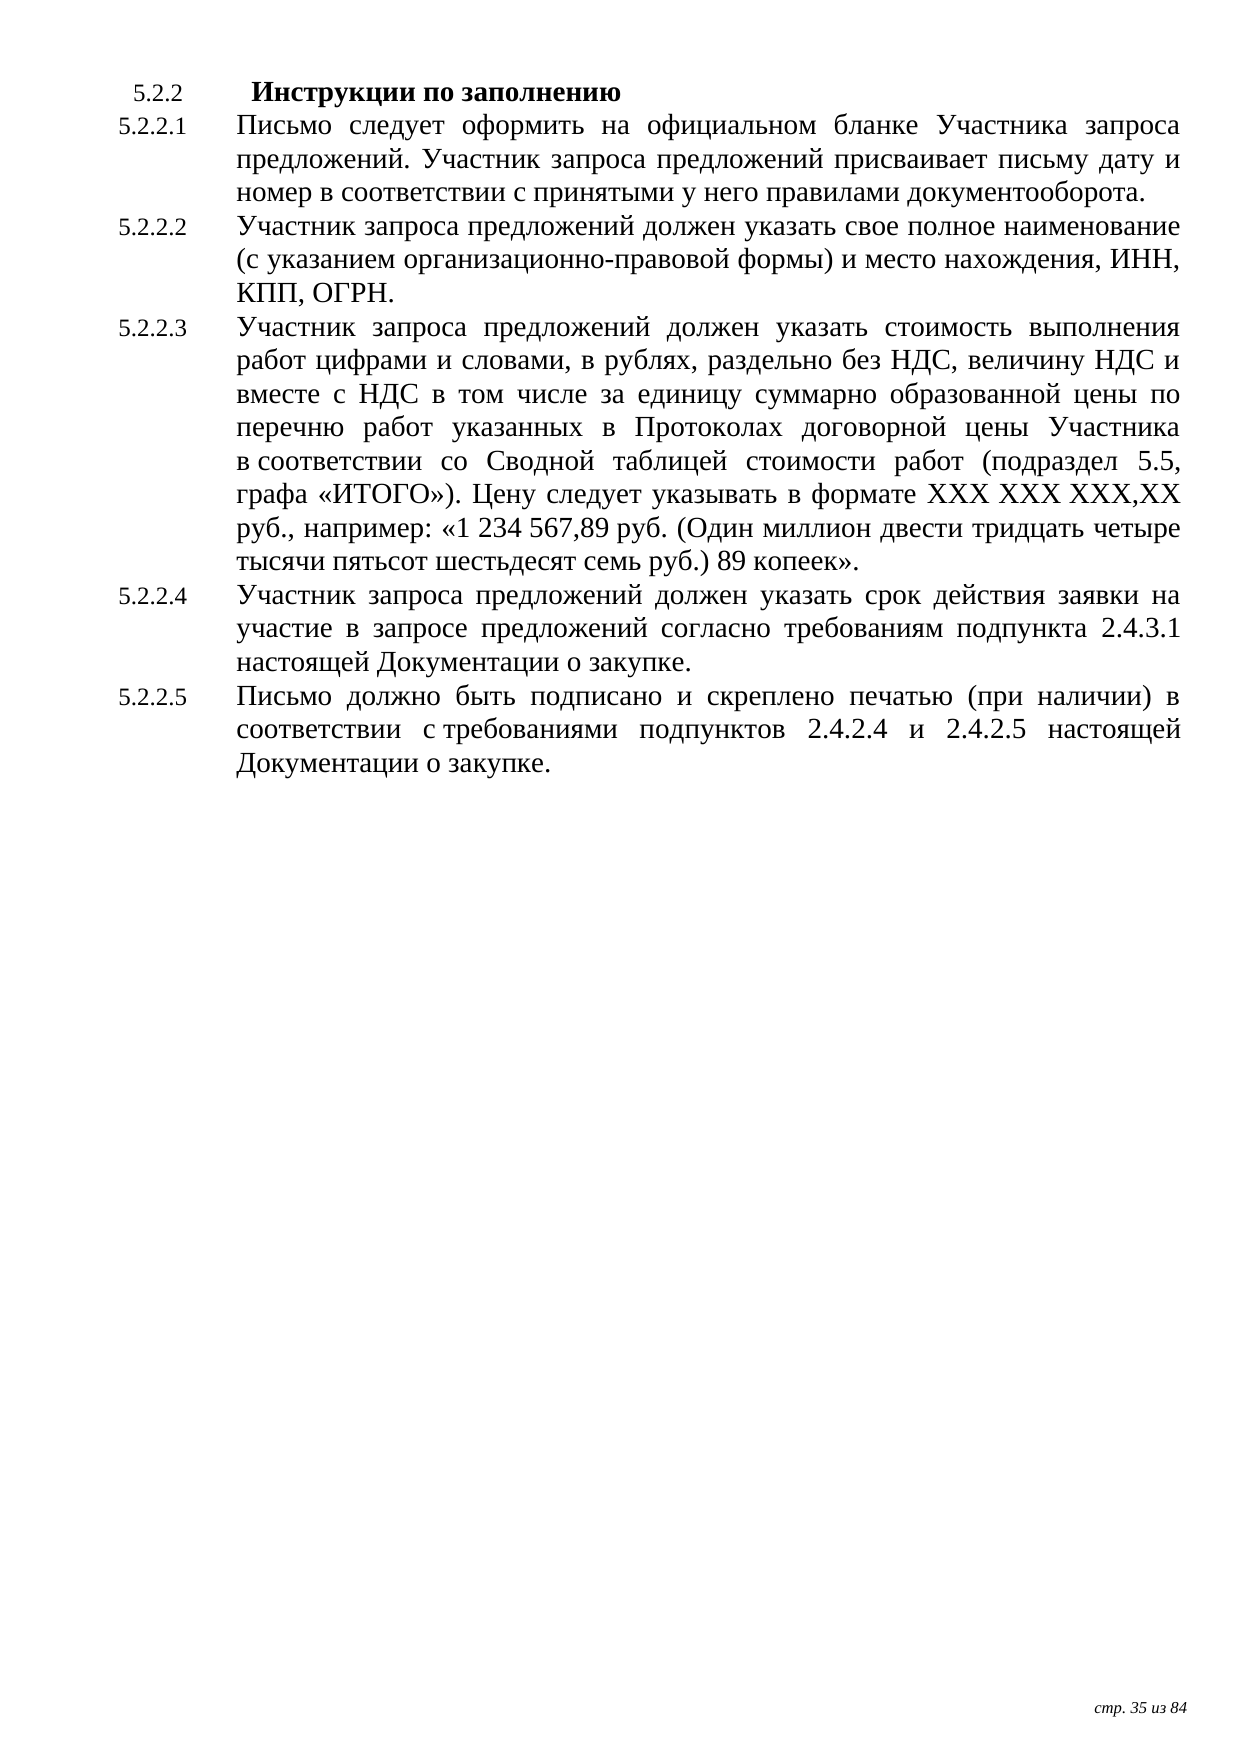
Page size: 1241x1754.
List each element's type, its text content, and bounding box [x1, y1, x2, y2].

text Участник запроса предложений должен указать свое полное наименование (с указанием организационно-правовой формы) и место нахождения, ИНН, КПП, ОГРН. [118, 208, 1181, 309]
text Инструкции по заполнению [133, 74, 1181, 107]
text Участник запроса предложений должен указать срок действия заявки на участие в запросе предложений согласно требованиям подпункта 2.4.3.1 настоящей Документации о закупке. [118, 577, 1181, 678]
text Письмо должно быть подписано и скреплено печатью (при наличии) в соответствии с требованиями подпунктов 2.4.2.4 и 2.4.2.5 настоящей Документации о закупке. [118, 678, 1181, 778]
text Письмо следует оформить на официальном бланке Участника запроса предложений. Участник запроса предложений присваивает письму дату и номер в соответствии с принятыми у него правилами документооборота. [118, 107, 1181, 208]
text Участник запроса предложений должен указать стоимость выполнения работ цифрами и словами, в рублях, раздельно без НДС, величину НДС и вместе с НДС в том числе за единицу суммарно образованной цены по перечню работ указанных в Протоколах договорной цены Участника в соответствии со Сводной таблицей стоимости работ (подраздел 5.5, графа «ИТОГО»). Цену следует указывать в формате ХХХ ХХХ ХХХ,ХХ руб., например: «1 234 567,89 руб. (Один миллион двести тридцать четыре тысячи пятьсот шестьдесят семь руб.) 89 копеек». [118, 309, 1181, 577]
